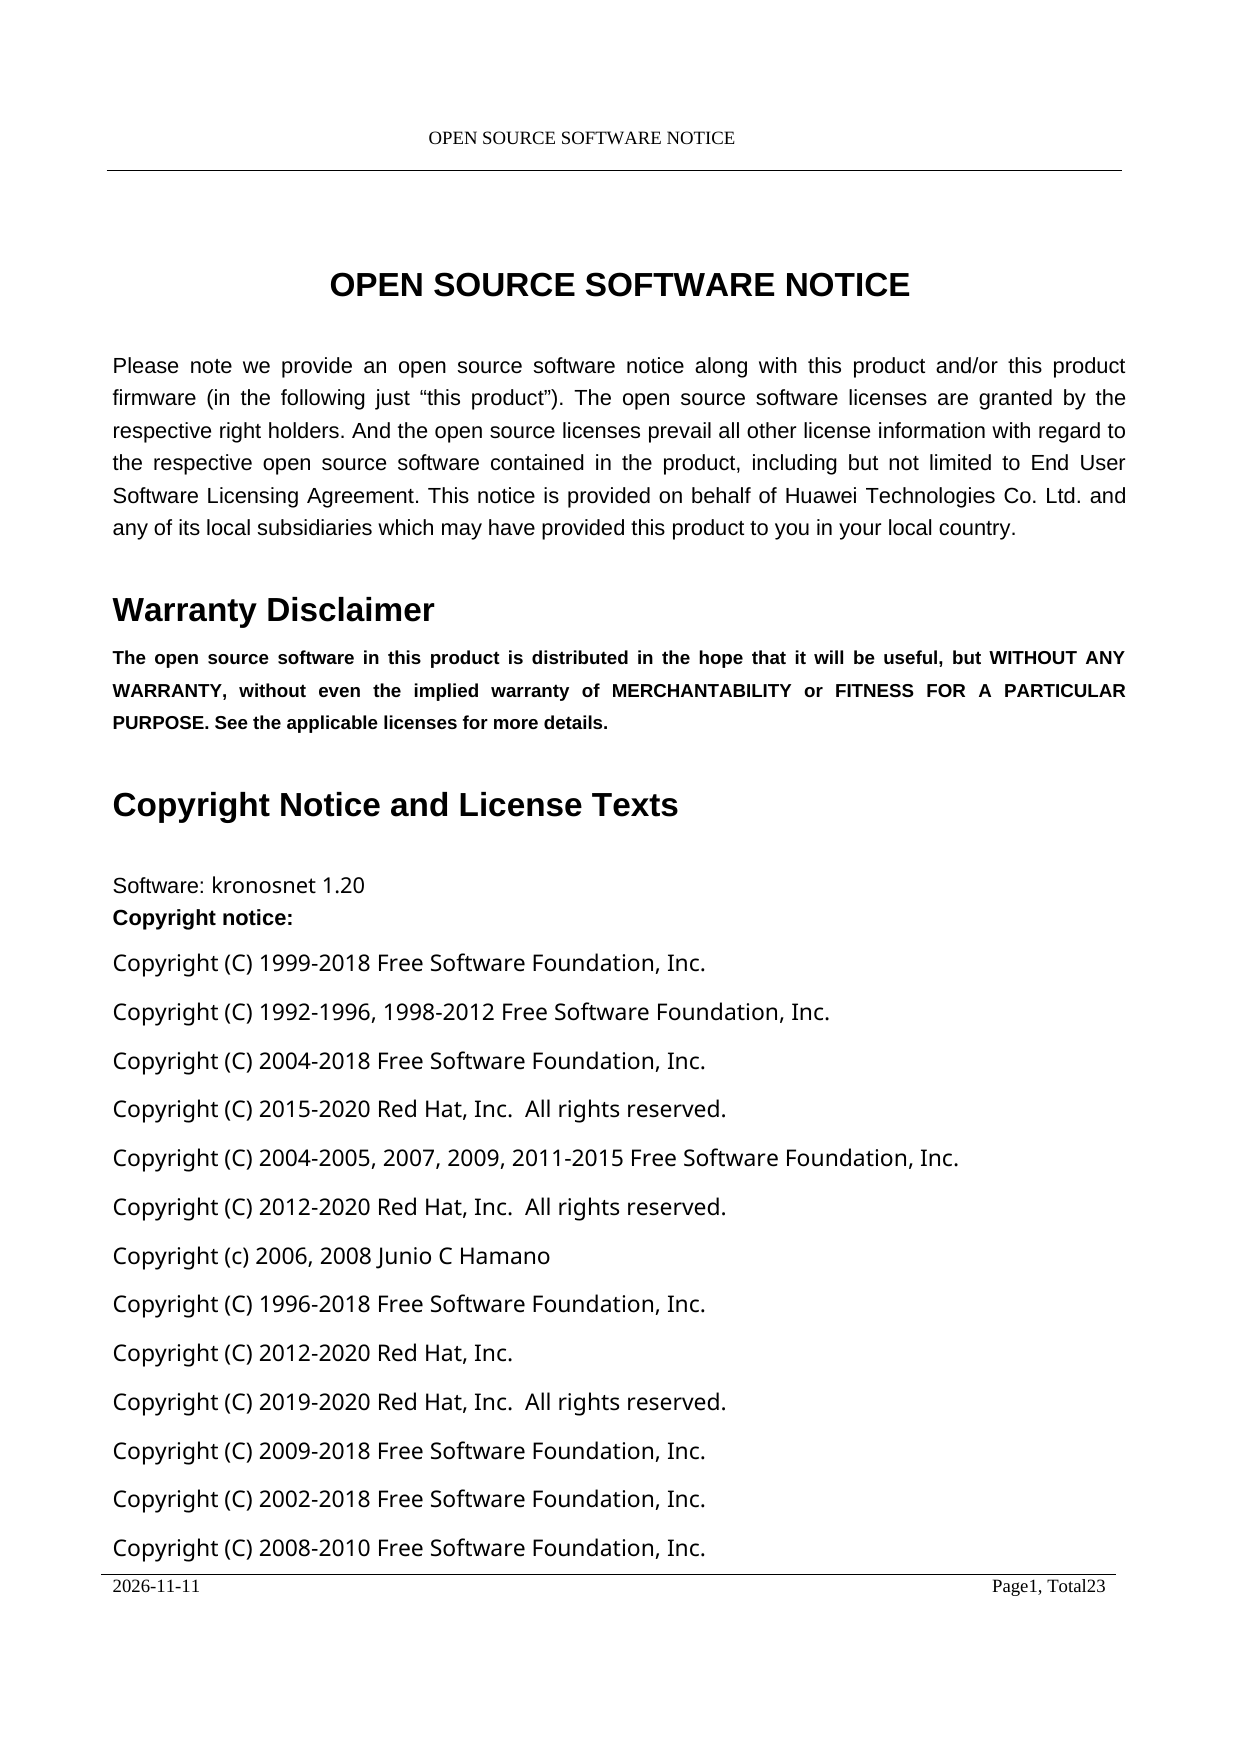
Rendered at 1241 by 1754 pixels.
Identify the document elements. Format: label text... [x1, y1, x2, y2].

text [112, 947, 1128, 1564]
text Copyright notice: [112, 901, 1128, 934]
text Please note we provide an open source software notice along with this product and/or this product firmware (in the following just “this product”). The open source software licenses are granted by the respective right holders. And the open source licenses prevail all other license information with regard to the respective open source software contained in the product, including but not limited to End User Software Licensing Agreement. This notice is provided on behalf of Huawei Technologies Co. Ltd. and any of its local subsidiaries which may have provided this product to you in your local country. [112, 349, 1128, 544]
text The open source software in this product is distributed in the hope that it will be useful, but WITHOUT ANY WARRANTY, without even the implied warranty of MERCHANTABILITY or FITNESS FOR A PARTICULAR PURPOSE. See the applicable licenses for more details. [112, 641, 1128, 739]
text Software: kronosnet 1.20 [112, 869, 1128, 901]
text OPEN SOURCE SOFTWARE NOTICE [112, 251, 1128, 316]
text Copyright Notice and License Texts [112, 771, 1128, 836]
text Warranty Disclaimer [112, 576, 1128, 641]
